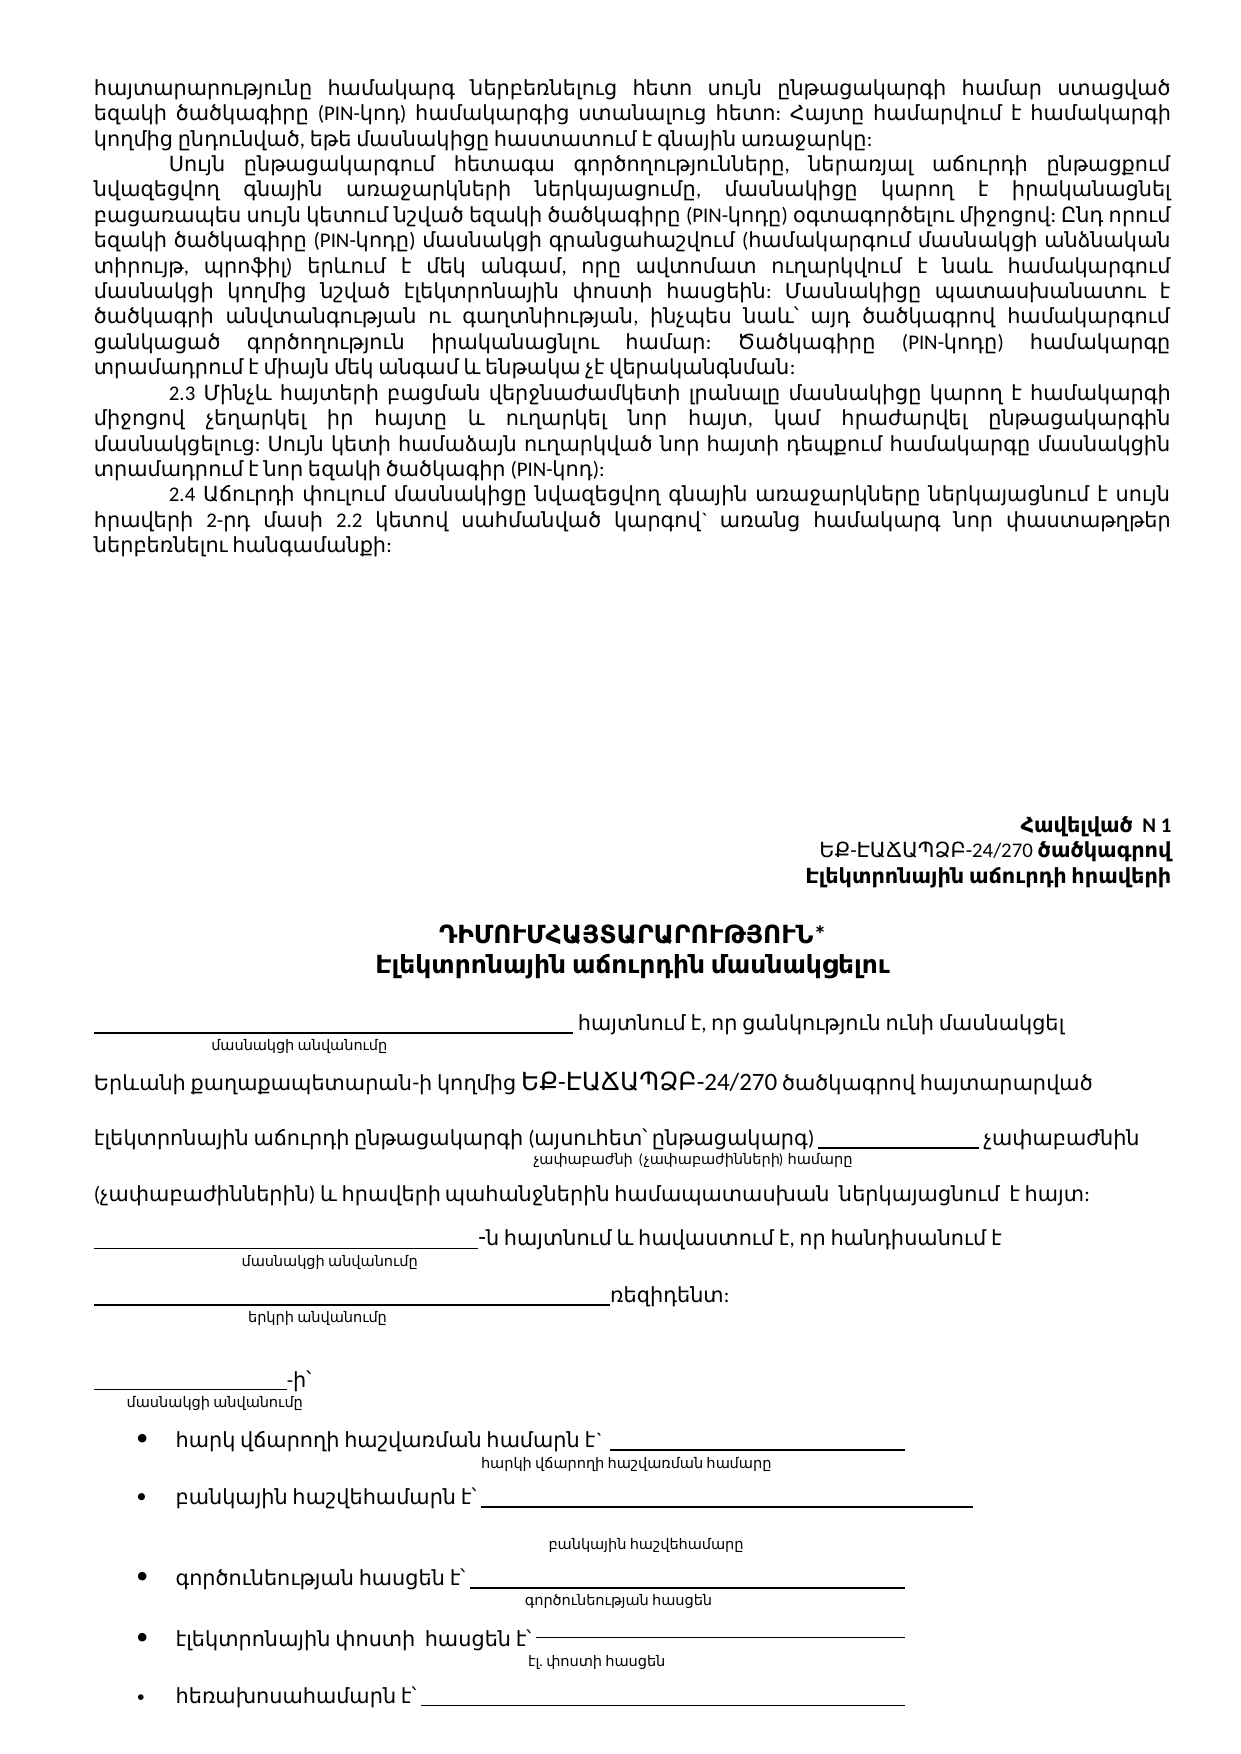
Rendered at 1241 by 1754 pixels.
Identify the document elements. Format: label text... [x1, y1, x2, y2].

text -ի՝ [94, 1367, 1171, 1393]
list հարկ վճարողի հաշվառման համարն է` [138, 1423, 1171, 1454]
subtitle Էլեկտրոնային աճուրդին մասնակցելու [94, 949, 1171, 980]
text Հավելված N 1 [94, 812, 1171, 837]
text էլ. փոստի հասցեն [94, 1652, 1171, 1683]
text մասնակցի անվանումը [94, 1036, 1171, 1066]
text էլեկտրոնային աճուրդի ընթացակարգի (այսուհետ՝ ընթացակարգ) չափաբաժնին [94, 1125, 1171, 1150]
text հայտնում է, որ ցանկություն ունի մասնակցել [94, 1010, 1171, 1036]
list բանկային հաշվեհամարն է՝ [138, 1484, 1171, 1535]
text բանկային հաշվեհամարը [94, 1535, 1171, 1566]
text ԵՔ-ԷԱՃԱՊՁԲ-24/270 ծածկագրով [94, 837, 1171, 863]
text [94, 75, 1171, 151]
list գործունեության հասցեն է՝ [138, 1566, 1171, 1591]
list էլեկտրոնային փոստի հասցեն է՝ [138, 1622, 1171, 1652]
text (չափաբաժիններին) և հրավերի պահանջներին համապատասխան ներկայացնում է հայտ: [94, 1181, 1171, 1206]
text գործունեության հասցեն [94, 1591, 1171, 1622]
list հեռախոսահամարն է՝ [138, 1683, 1171, 1708]
text երկրի անվանումը [94, 1308, 1171, 1338]
text մասնակցի անվանումը [94, 1252, 1171, 1283]
text չափաբաժնի (չափաբաժինների) համարը [94, 1150, 1171, 1181]
text ԴԻՄՈՒՄՀԱՅՏԱՐԱՐՈՒԹՅՈՒՆ* [94, 919, 1171, 949]
text Սույն ընթացակարգում հետագա գործողությունները, ներառյալ աճուրդի ընթացքում նվազեցվող գնային առաջարկների ներկայացումը, մասնակիցը կարող է իրականացնել բացառապես սույն կետում նշված եզակի ծածկագիրը (PIN-կոդը) օգտագործելու միջոցով: Ընդ որում եզակի ծածկագիրը (PIN-կոդը) մասնակցի գրանցահաշվում (համակարգում մասնակցի անձնական տիրույթ, պրոֆիլ) երևում է մեկ անգամ, որը ավտոմատ ուղարկվում է նաև համակարգում մասնակցի կողմից նշված էլեկտրոնային փոստի հասցեին: Մասնակիցը պատասխանատու է ծածկագրի անվտանգության ու գաղտնիության, ինչպես նաև՝ այդ ծածկագրով համակարգում ցանկացած գործողություն իրականացնլու համար: Ծածկագիրը (PIN-կոդը) համակարգը տրամադրում է միայն մեկ անգամ և ենթակա չէ վերականգնման: [94, 151, 1171, 380]
text 2.3 Մինչև հայտերի բացման վերջնաժամկետի լրանալը մասնակիցը կարող է համակարգի միջոցով չեղարկել իր հայտը և ուղարկել նոր հայտ, կամ հրաժարվել ընթացակարգին մասնակցելուց: Սույն կետի համաձայն ուղարկված նոր հայտի դեպքում համակարգը մասնակցին տրամադրում է նոր եզակի ծածկագիր (PIN-կոդ): [94, 380, 1171, 482]
text հարկի վճարողի հաշվառման համարը [94, 1454, 1171, 1484]
text Էլեկտրոնային աճուրդի հրավերի [94, 863, 1171, 888]
text 2.4 Աճուրդի փուլում մասնակիցը նվազեցվող գնային առաջարկները ներկայացնում է սույն հրավերի 2-րդ մասի 2.2 կետով սահմանված կարգով` առանց համակարգ նոր փաստաթղթեր ներբեռնելու հանգամանքի: [94, 482, 1171, 558]
text Երևանի քաղաքապետարան-ի կողմից ԵՔ-ԷԱՃԱՊՁԲ-24/270 ծածկագրով հայտարարված [94, 1066, 1171, 1097]
text մասնակցի անվանումը [94, 1393, 1171, 1423]
text -ն հայտնում և հավաստում է, որ հանդիսանում է [94, 1222, 1171, 1252]
text ռեզիդենտ: [94, 1283, 1171, 1308]
